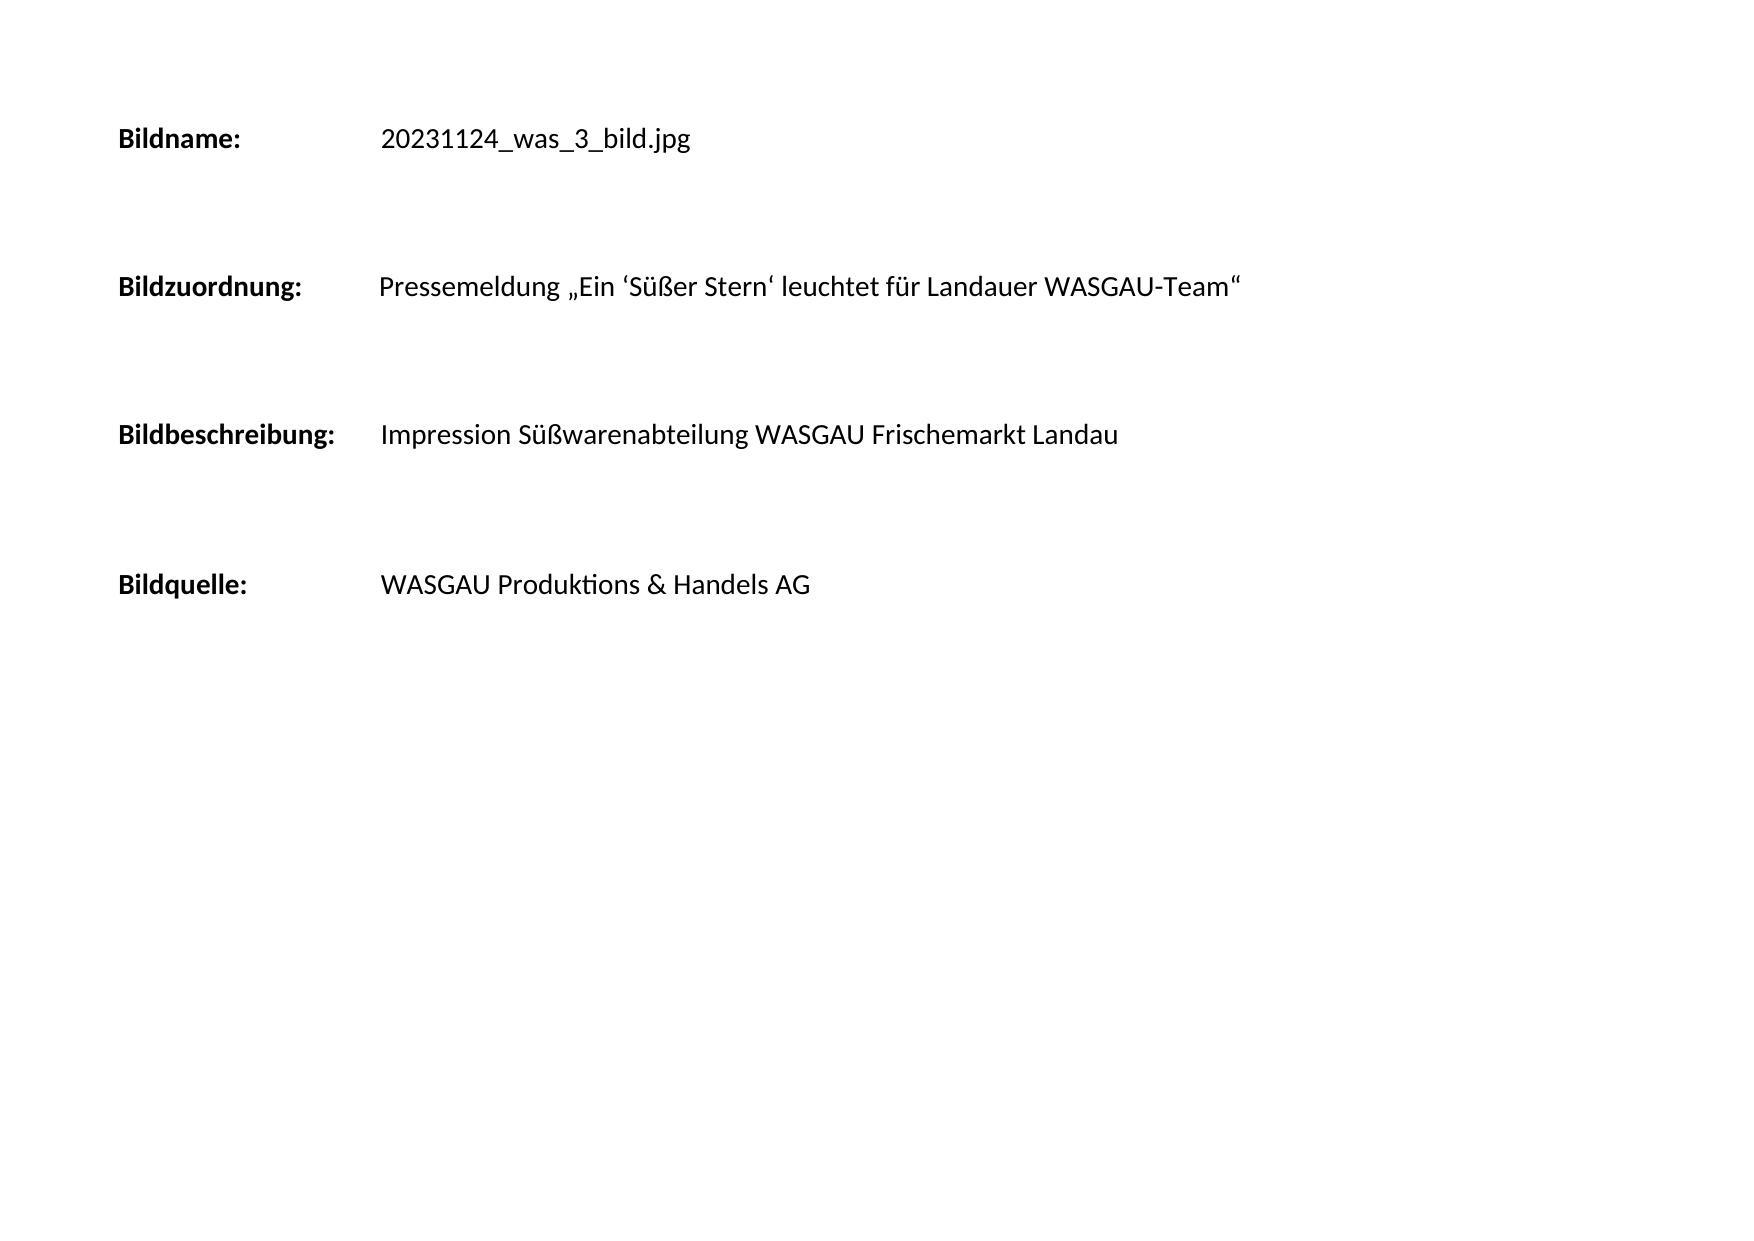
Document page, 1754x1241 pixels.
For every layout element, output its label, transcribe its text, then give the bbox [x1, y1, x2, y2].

text Bildname: 20231124_was_3_bild.jpg [118, 118, 1636, 156]
text Bildbeschreibung: Impression Süßwarenabteilung WASGAU Frischemarkt Landau [118, 416, 1636, 452]
text Bildquelle: WASGAU Produktions & Handels AG [118, 564, 1636, 602]
text Bildzuordnung: Pressemeldung „Ein ‘Süßer Stern‘ leuchtet für Landauer WASGAU-Team“ [118, 268, 1636, 304]
